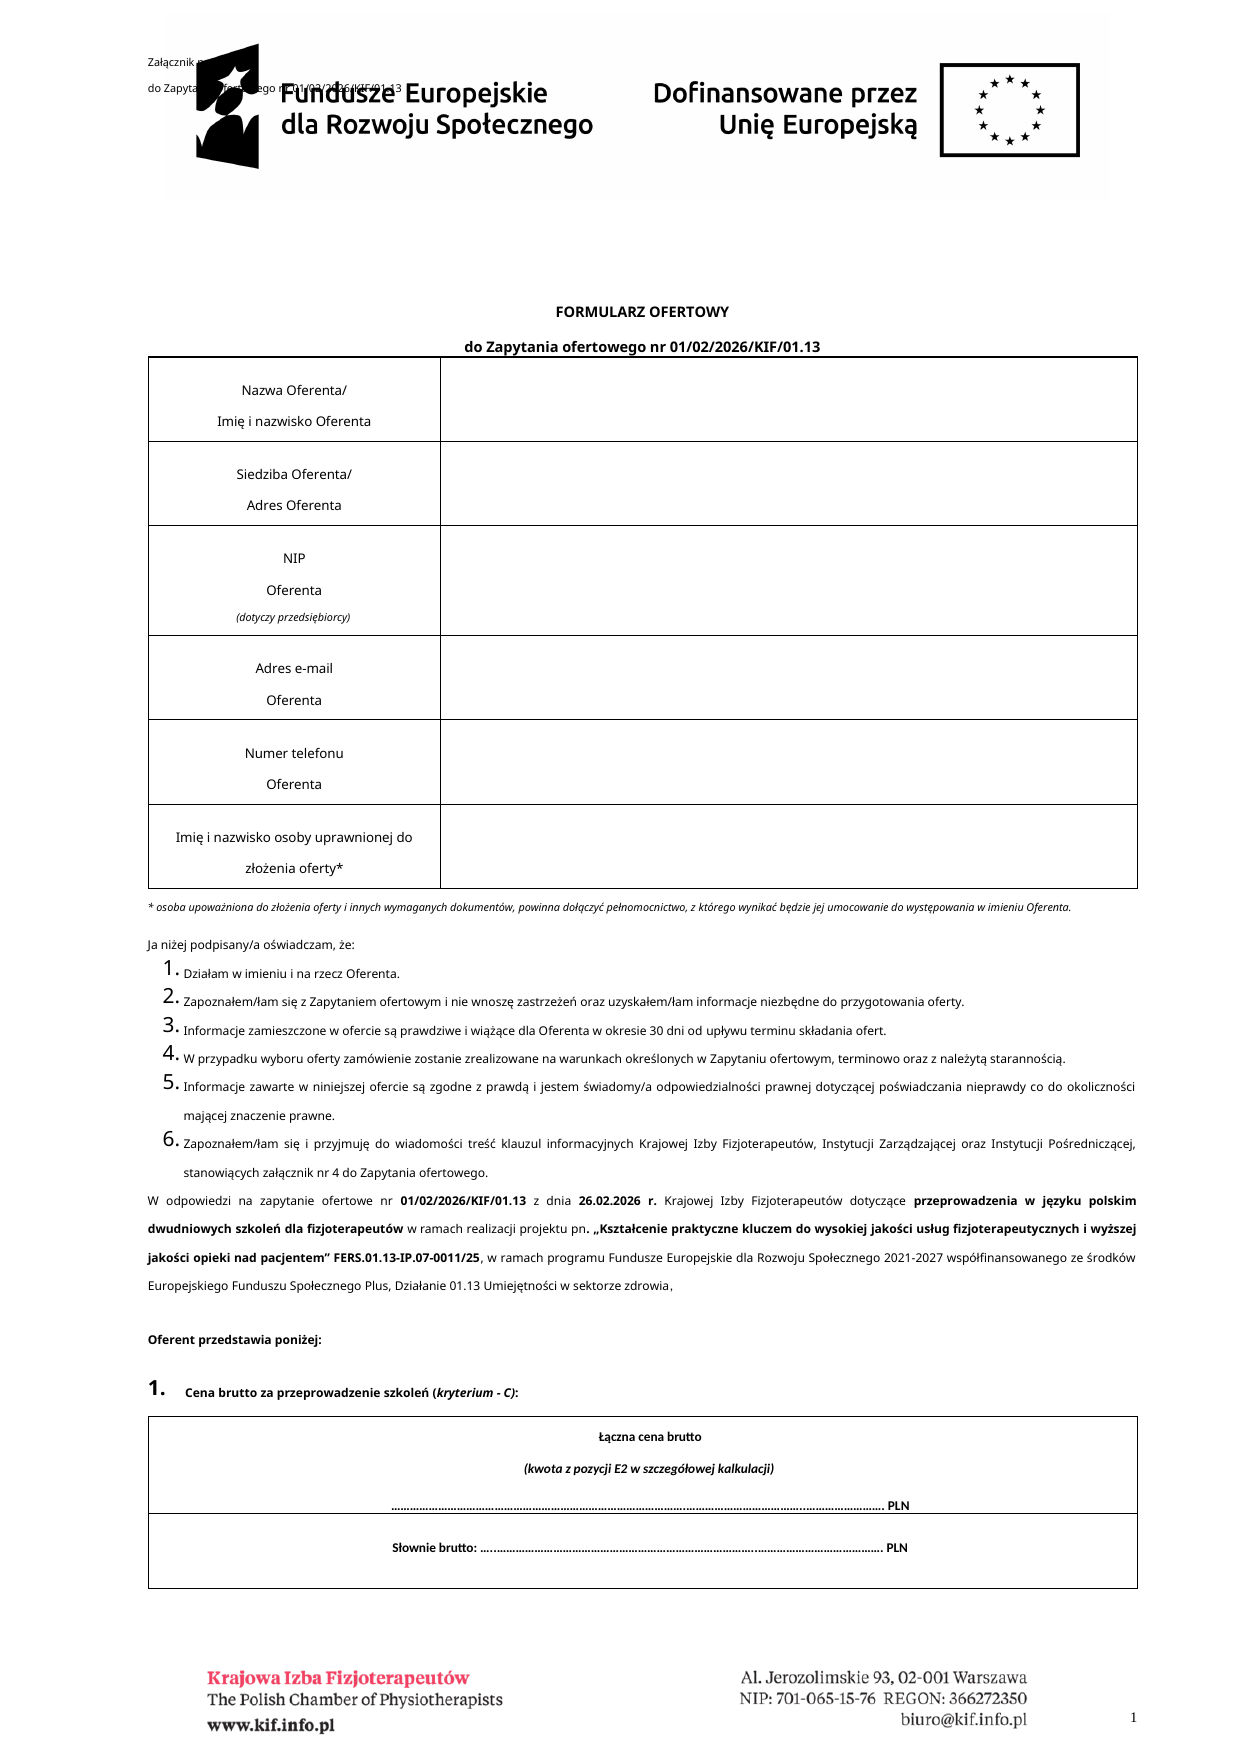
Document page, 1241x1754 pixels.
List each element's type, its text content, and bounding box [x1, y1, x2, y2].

table_header Łączna cena brutto (kwota z pozycji E2 w szczegółowej kalkulacji) ………………………………………………………………………………….………………………………..……………………. PLN [149, 1417, 1137, 1513]
table_cell Imię i nazwisko osoby uprawnionej do złożenia oferty* [149, 805, 440, 888]
text W odpowiedzi na zapytanie ofertowe nr 01/02/2026/KIF/01.13 z dnia 26.02.2026 r. Krajowej Izby Fizjoterapeutów dotyczące przeprowadzenia w języku polskim dwudniowych szkoleń dla fizjoterapeutów w ramach realizacji projektu pn. „Kształcenie praktyczne kluczem do wysokiej jakości usług fizjoterapeutycznych i wyższej jakości opieki nad pacjentem” FERS.01.13-IP.07-0011/25, w ramach programu Fundusze Europejskie dla Rozwoju Społecznego 2021-2027 współfinansowanego ze środków Europejskiego Funduszu Społecznego Plus, Działanie 01.13 Umiejętności w sektorze zdrowia, [147, 1181, 1137, 1294]
text FORMULARZ OFERTOWY [147, 288, 1137, 322]
table_cell Słownie brutto: …..………………………………………………………………………..…………………………………. PLN [149, 1514, 1137, 1587]
table_cell [441, 526, 1137, 635]
table_cell [441, 805, 1137, 888]
picture [147, 1658, 1093, 1754]
table_header [441, 358, 1137, 441]
list Cena brutto za przeprowadzenie szkoleń (kryterium - C): [148, 1373, 1137, 1401]
list Zapoznałem/łam się i przyjmuję do wiadomości treść klauzul informacyjnych Krajowej Izby Fizjoterapeutów, Instytucji Zarządzającej oraz Instytucji Pośredniczącej, stanowiących załącznik nr 4 do Zapytania ofertowego. [162, 1124, 1137, 1181]
table_cell [441, 720, 1137, 804]
list Działam w imieniu i na rzecz Oferenta. [162, 953, 1137, 982]
picture [165, 12, 1110, 200]
table_cell [441, 636, 1137, 719]
text * osoba upoważniona do złożenia oferty i innych wymaganych dokumentów, powinna dołączyć pełnomocnictwo, z którego wynikać będzie jej umocowanie do występowania w imieniu Oferenta. [147, 889, 1137, 915]
table_cell Numer telefonu Oferenta [149, 720, 440, 804]
text Ja niżej podpisany/a oświadczam, że: [147, 925, 1137, 953]
table_header Nazwa Oferenta/ Imię i nazwisko Oferenta [149, 358, 440, 441]
table_cell NIP Oferenta (dotyczy przedsiębiorcy) [149, 526, 440, 635]
list Zapoznałem/łam się z Zapytaniem ofertowym i nie wnoszę zastrzeżeń oraz uzyskałem/łam informacje niezbędne do przygotowania oferty. [162, 982, 1137, 1010]
list Informacje zawarte w niniejszej ofercie są zgodne z prawdą i jestem świadomy/a odpowiedzialności prawnej dotyczącej poświadczania nieprawdy co do okoliczności mającej znaczenie prawne. [162, 1067, 1137, 1124]
table_cell [441, 442, 1137, 525]
text Oferent przedstawia poniżej: [148, 1319, 1137, 1348]
table_cell Adres e-mail Oferenta [149, 636, 440, 719]
text do Zapytania ofertowego nr 01/02/2026/KIF/01.13 [147, 322, 1137, 356]
list Informacje zamieszczone w ofercie są prawdziwe i wiążące dla Oferenta w okresie 30 dni od upływu terminu składania ofert. [162, 1010, 1137, 1038]
table_cell Siedziba Oferenta/ Adres Oferenta [149, 442, 440, 525]
list W przypadku wyboru oferty zamówienie zostanie zrealizowane na warunkach określonych w Zapytaniu ofertowym, terminowo oraz z należytą starannością. [162, 1038, 1137, 1067]
